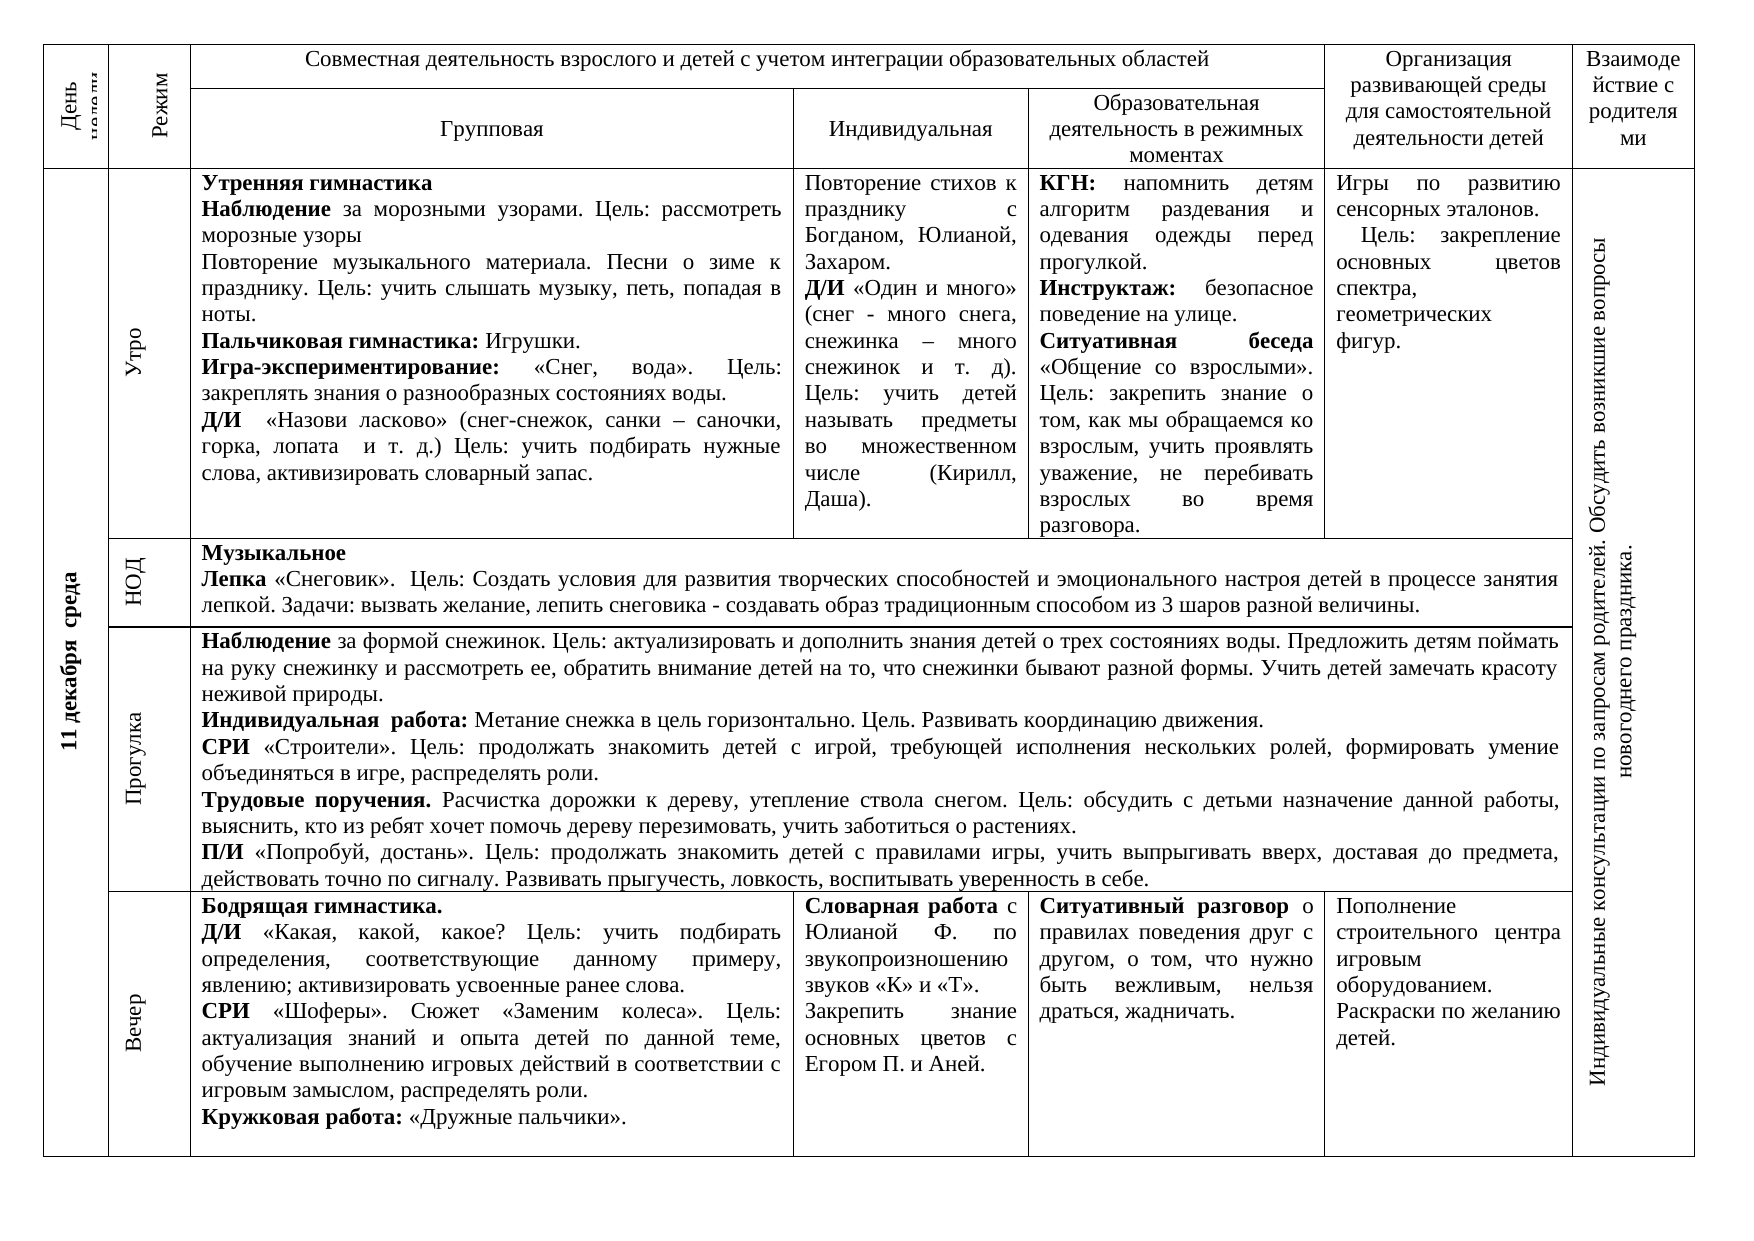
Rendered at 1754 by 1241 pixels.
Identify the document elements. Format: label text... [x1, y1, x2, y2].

table_cell КГН: напомнить детям алгоритм раздевания и одевания одежды перед прогулкой. Инструктаж: безопасное поведение на улице. Ситуативная беседа «Общение со взрослыми». Цель: закрепить знание о том, как мы обращаемся ко взрослым, учить проявлять уважение, не перебивать взрослых во время разговора. [1029, 169, 1324, 538]
table_cell Индивидуальная [794, 89, 1028, 168]
table_cell Игры по развитию сенсорных эталонов. Цель: закрепление основных цветов спектра, геометрических фигур. [1325, 169, 1572, 538]
table_cell 11 декабря среда [44, 169, 108, 1156]
table_cell Утро [109, 169, 190, 538]
table_cell Вечер [109, 892, 190, 1156]
table_cell Бодрящая гимнастика. Д/И «Какая, какой, какое? Цель: учить подбирать определения, соответствующие данному примеру, явлению; активизировать усвоенные ранее слова. СРИ «Шоферы». Сюжет «Заменим колеса». Цель: актуализация знаний и опыта детей по данной теме, обучение выполнению игровых действий в соответствии с игровым замыслом, распределять роли. Кружковая работа: «Дружные пальчики». [191, 892, 793, 1156]
table_cell Групповая [191, 89, 793, 168]
table_header Взаимодействие с родителями [1573, 45, 1694, 168]
table_cell Музыкальное Лепка «Снеговик». Цель: Создать условия для развития творческих способностей и эмоционального настроя детей в процессе занятия лепкой. Задачи: вызвать желание, лепить снеговика - создавать образ традиционным способом из 3 шаров разной величины. [191, 539, 1572, 626]
table_header Режим [109, 45, 190, 168]
table_cell Пополнение строительного центра игровым оборудованием. Раскраски по желанию детей. [1325, 892, 1572, 1156]
table_header Организация развивающей среды для самостоятельной деятельности детей [1325, 45, 1572, 168]
table_cell Повторение стихов к празднику с Богданом, Юлианой, Захаром. Д/И «Один и много» (снег - много снега, снежинка – много снежинок и т. д). Цель: учить детей называть предметы во множественном числе (Кирилл, Даша). [794, 169, 1028, 538]
table_cell Ситуативный разговор о правилах поведения друг с другом, о том, что нужно быть вежливым, нельзя драться, жадничать. [1029, 892, 1324, 1156]
table_header День недели [44, 45, 108, 168]
table_cell Утренняя гимнастика Наблюдение за морозными узорами. Цель: рассмотреть морозные узоры Повторение музыкального материала. Песни о зиме к празднику. Цель: учить слышать музыку, петь, попадая в ноты. Пальчиковая гимнастика: Игрушки. Игра-экспериментирование: «Снег, вода». Цель: закреплять знания о разнообразных состояниях воды. Д/И «Назови ласково» (снег-снежок, санки – саночки, горка, лопата и т. д.) Цель: учить подбирать нужные слова, активизировать словарный запас. [191, 169, 793, 538]
table_cell Образовательная деятельность в режимных моментах [1029, 89, 1324, 168]
table_cell Наблюдение за формой снежинок. Цель: актуализировать и дополнить знания детей о трех состояниях воды. Предложить детям поймать на руку снежинку и рассмотреть ее, обратить внимание детей на то, что снежинки бывают разной формы. Учить детей замечать красоту неживой природы. Индивидуальная работа: Метание снежка в цель горизонтально. Цель. Развивать координацию движения. СРИ «Строители». Цель: продолжать знакомить детей с игрой, требующей исполнения нескольких ролей, формировать умение объединяться в игре, распределять роли. Трудовые поручения. Расчистка дорожки к дереву, утепление ствола снегом. Цель: обсудить с детьми назначение данной работы, выяснить, кто из ребят хочет помочь дереву перезимовать, учить заботиться о растениях. П/И «Попробуй, достань». Цель: продолжать знакомить детей с правилами игры, учить выпрыгивать вверх, доставая до предмета, действовать точно по сигналу. Развивать прыгучесть, ловкость, воспитывать уверенность в себе. [191, 628, 1572, 891]
table_cell Словарная работа с Юлианой Ф. по звукопроизношению звуков «К» и «Т». Закрепить знание основных цветов с Егором П. и Аней. [794, 892, 1028, 1156]
table_cell НОД [109, 539, 190, 626]
table_header Совместная деятельность взрослого и детей с учетом интеграции образовательных областей [191, 45, 1324, 87]
table_cell Индивидуальные консультации по запросам родителей. Обсудить возникшие вопросы новогоднего праздника. [1573, 169, 1694, 1156]
table_cell Прогулка [109, 628, 190, 891]
